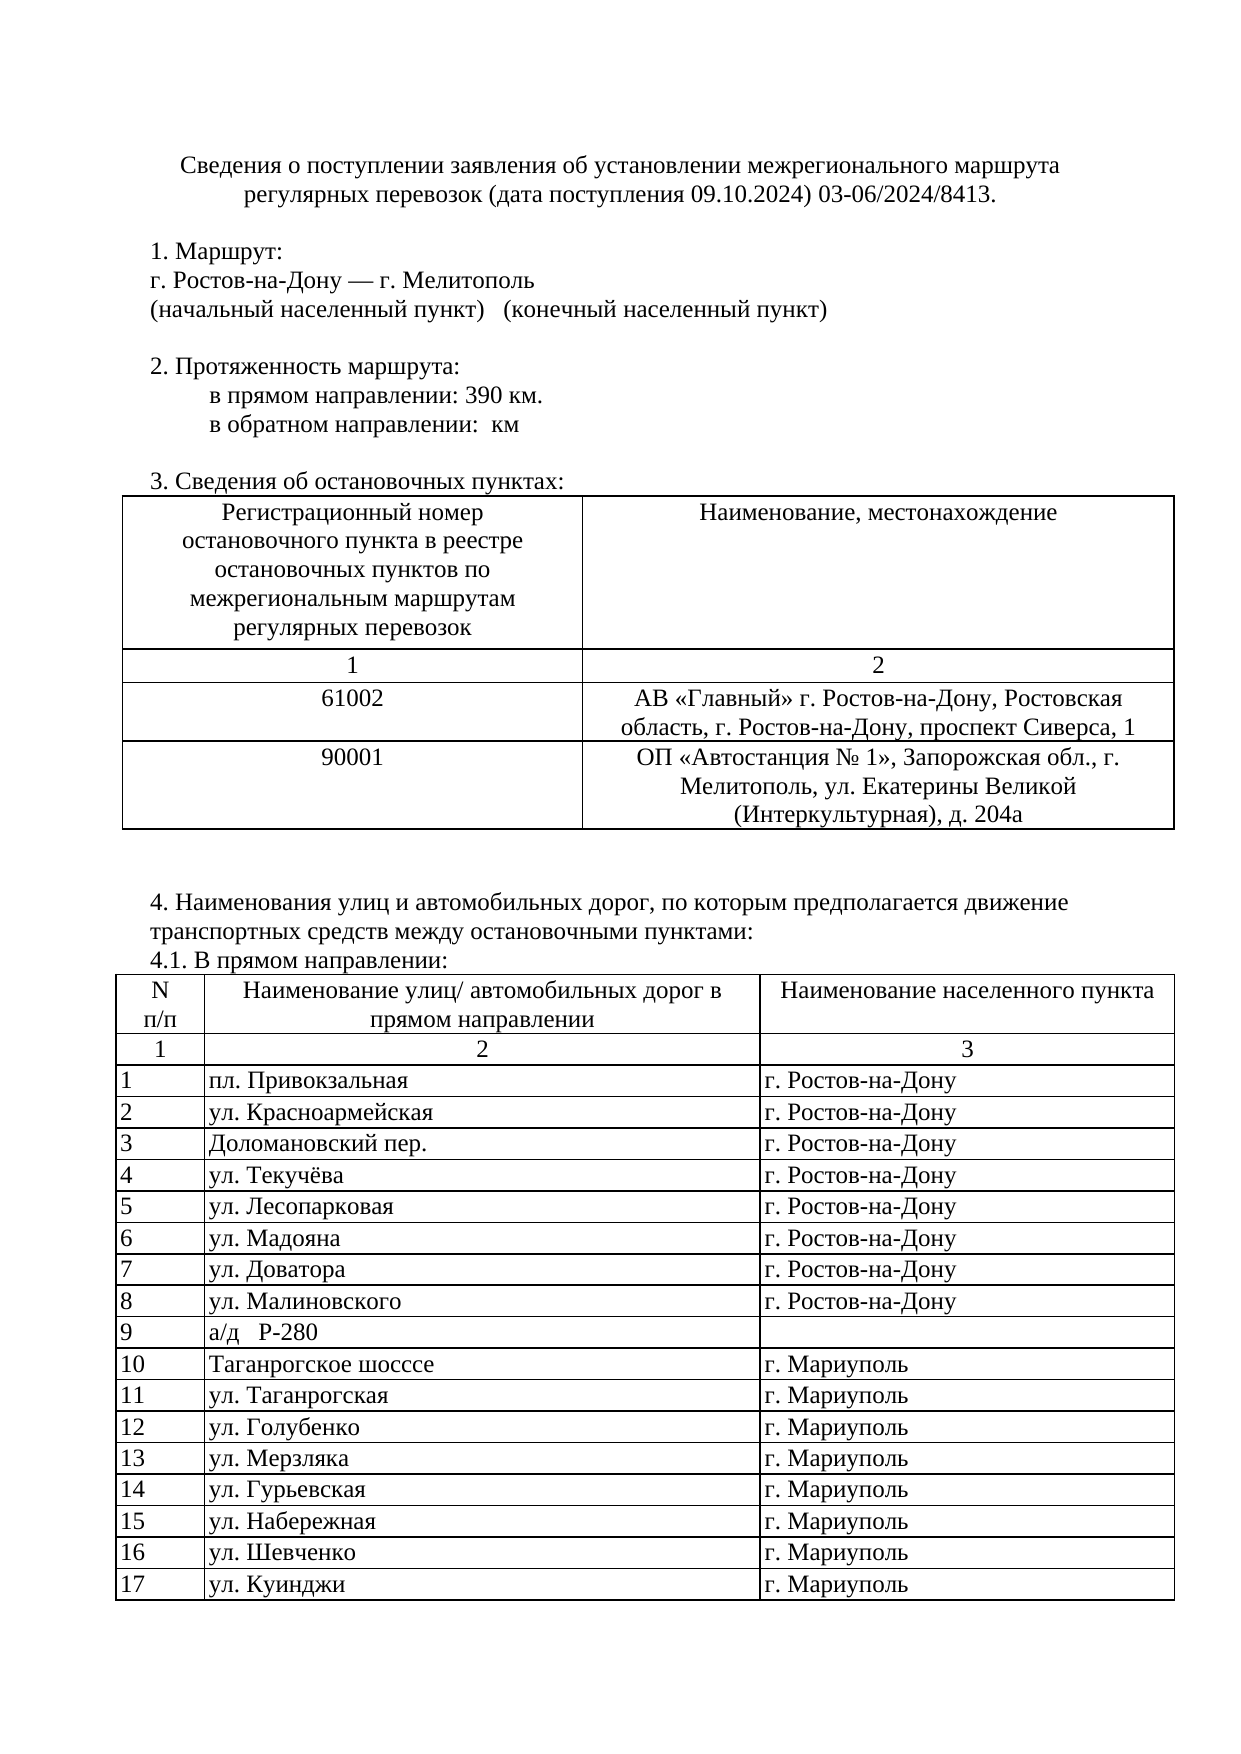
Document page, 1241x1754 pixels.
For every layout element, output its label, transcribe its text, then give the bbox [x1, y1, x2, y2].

text (начальный населенный пункт) (конечный населенный пункт) [150, 294, 1090, 322]
table_cell 6 [117, 1223, 204, 1253]
table_cell 1 [123, 650, 582, 681]
table_cell ул. Мадояна [205, 1223, 759, 1253]
text 1. Маршрут: [150, 236, 1090, 265]
table_cell ул. Лесопарковая [205, 1192, 759, 1221]
table_cell ул. Малиновского [205, 1286, 759, 1316]
table_cell ул. Красноармейская [205, 1097, 759, 1127]
table_cell 1 [117, 1034, 204, 1064]
table_cell 2 [117, 1097, 204, 1127]
table_cell г. Ростов-на-Дону [761, 1066, 1174, 1096]
table_cell г. Ростов-на-Дону [761, 1192, 1174, 1221]
table_cell 10 [117, 1349, 204, 1379]
table_cell ул. Куинджи [205, 1569, 759, 1599]
table_cell г. Мариуполь [761, 1538, 1174, 1567]
table_cell ул. Голубенко [205, 1412, 759, 1442]
table_cell 2 [583, 650, 1173, 681]
text 4. Наименования улиц и автомобильных дорог, по которым предполагается движение транспортных средств между остановочными пунктами: [150, 887, 1090, 945]
table_cell 17 [117, 1569, 204, 1599]
table_header Наименование, местонахождение [583, 497, 1173, 648]
text 3. Сведения об остановочных пунктах: [150, 466, 1090, 495]
table_header Наименование улиц/ автомобильных дорог в прямом направлении [205, 975, 759, 1033]
table_cell Таганрогское шосссе [205, 1349, 759, 1379]
table_cell пл. Привокзальная [205, 1066, 759, 1096]
table_cell ул. Мерзляка [205, 1443, 759, 1473]
table_cell 7 [117, 1255, 204, 1284]
table_cell 2 [205, 1034, 759, 1064]
text в прямом направлении: 390 км. [150, 380, 1090, 409]
table_cell г. Ростов-на-Дону [761, 1286, 1174, 1316]
table_cell г. Ростов-на-Дону [761, 1160, 1174, 1190]
text в обратном направлении: км [150, 409, 1090, 437]
table_header Регистрационный номер остановочного пункта в реестре остановочных пунктов по межрегиональным маршрутам регулярных перевозок [123, 497, 582, 648]
table_cell [761, 1317, 1174, 1347]
table_cell ОП «Автостанция № 1», Запорожская обл., г. Мелитополь, ул. Екатерины Великой (Интеркультурная), д. 204а [583, 742, 1173, 828]
table_cell г. Мариуполь [761, 1569, 1174, 1599]
table_cell АВ «Главный» г. Ростов-на-Дону, Ростовская область, г. Ростов-на-Дону, проспект Сиверса, 1 [583, 683, 1173, 740]
table_cell г. Мариуполь [761, 1412, 1174, 1442]
table_cell Доломановский пер. [205, 1129, 759, 1158]
table_cell г. Ростов-на-Дону [761, 1129, 1174, 1158]
table_cell 61002 [123, 683, 582, 740]
table_cell ул. Гурьевская [205, 1475, 759, 1504]
table_cell г. Мариуполь [761, 1475, 1174, 1504]
table_cell ул. Текучёва [205, 1160, 759, 1190]
table_cell 3 [761, 1034, 1174, 1064]
table_cell 11 [117, 1380, 204, 1410]
table_cell 12 [117, 1412, 204, 1442]
table_cell 90001 [123, 742, 582, 828]
table_cell г. Мариуполь [761, 1443, 1174, 1473]
table_cell 8 [117, 1286, 204, 1316]
table_cell 9 [117, 1317, 204, 1347]
text 2. Протяженность маршрута: [150, 351, 1090, 380]
table_cell ул. Доватора [205, 1255, 759, 1284]
table_cell г. Ростов-на-Дону [761, 1255, 1174, 1284]
table_cell ул. Набережная [205, 1506, 759, 1536]
text Сведения о поступлении заявления об установлении межрегионального маршрута регулярных перевозок (дата поступления 09.10.2024) 03-06/2024/8413. [150, 150, 1090, 207]
table_cell г. Ростов-на-Дону [761, 1223, 1174, 1253]
table_cell г. Мариуполь [761, 1349, 1174, 1379]
table_cell 13 [117, 1443, 204, 1473]
table_header N п/п [117, 975, 204, 1033]
table_cell ул. Таганрогская [205, 1380, 759, 1410]
table_cell ул. Шевченко [205, 1538, 759, 1567]
table_cell г. Ростов-на-Дону [761, 1097, 1174, 1127]
table_cell 1 [117, 1066, 204, 1096]
text г. Ростов-на-Дону — г. Мелитополь [150, 265, 1090, 294]
table_header Наименование населенного пункта [761, 975, 1174, 1033]
table_cell 16 [117, 1538, 204, 1567]
table_cell 15 [117, 1506, 204, 1536]
table_cell а/д Р-280 [205, 1317, 759, 1347]
table_cell г. Мариуполь [761, 1380, 1174, 1410]
table_cell 4 [117, 1160, 204, 1190]
table_cell 14 [117, 1475, 204, 1504]
table_cell г. Мариуполь [761, 1506, 1174, 1536]
text 4.1. В прямом направлении: [150, 945, 1090, 973]
table_cell 5 [117, 1192, 204, 1221]
table_cell 3 [117, 1129, 204, 1158]
